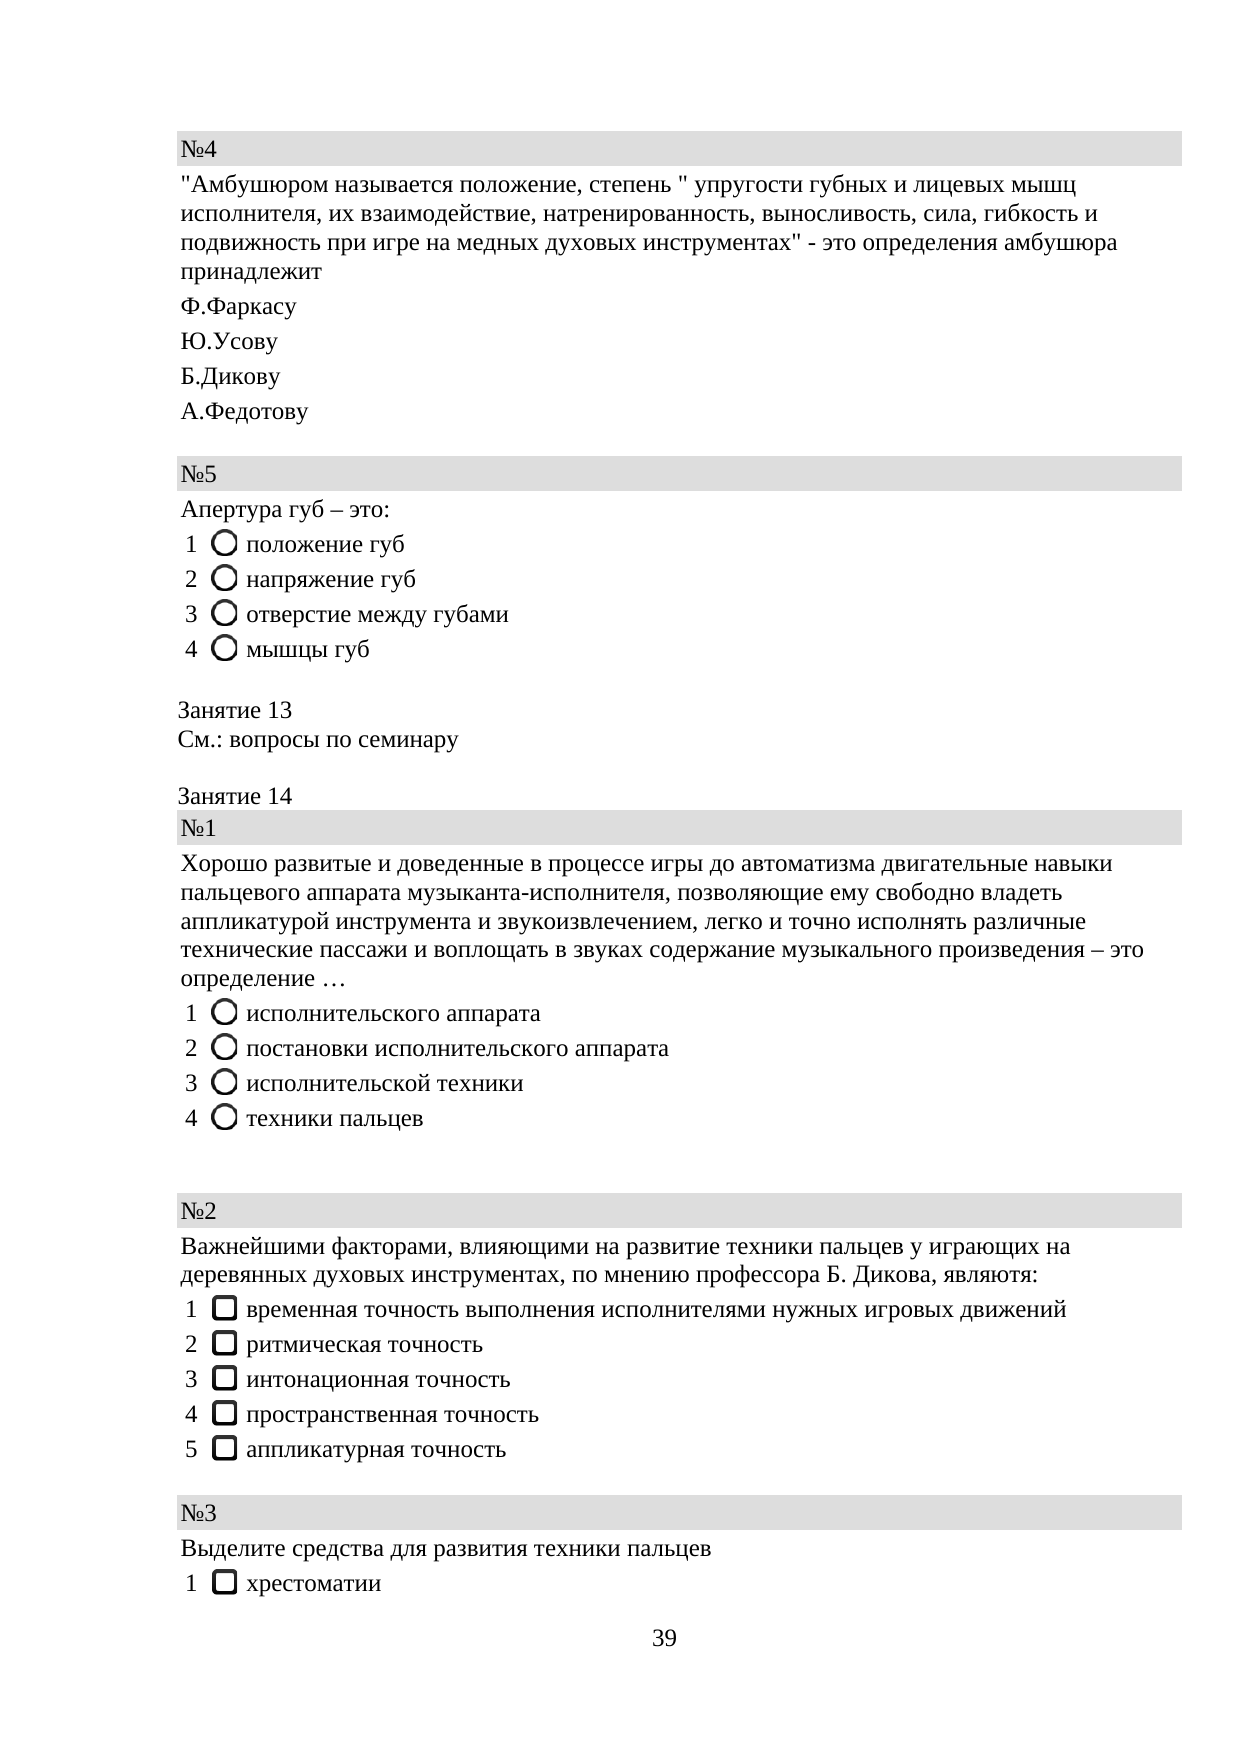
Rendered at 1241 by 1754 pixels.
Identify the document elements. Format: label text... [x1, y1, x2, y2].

table_header №3 [177, 1495, 1182, 1530]
table_header №5 [177, 456, 1182, 491]
table_cell интонационная точность [243, 1361, 1182, 1396]
table_cell Ю.Усову [177, 323, 1116, 358]
table_cell [205, 1431, 243, 1466]
table_cell аппликатурная точность [243, 1431, 1182, 1466]
table_cell [205, 1065, 243, 1100]
table_cell мышцы губ [243, 631, 1182, 666]
table_cell 2 [177, 1030, 205, 1065]
table_cell техники пальцев [243, 1100, 1182, 1135]
text Занятие 14 [177, 781, 1152, 810]
table_cell [205, 1291, 243, 1326]
table_cell ритмическая точность [243, 1326, 1182, 1361]
text Занятие 13 [177, 695, 1152, 724]
table_cell №4 [177, 131, 1182, 166]
table_header №2 [177, 1193, 1182, 1228]
table_cell Выделите средства для развития техники пальцев [177, 1530, 1182, 1565]
table_cell 1 [177, 1291, 205, 1326]
table_cell отверстие между губами [243, 596, 1182, 631]
table_cell [205, 1396, 243, 1431]
table_cell 4 [177, 1396, 205, 1431]
table_cell [205, 1565, 243, 1600]
table_cell 3 [177, 1361, 205, 1396]
text См.: вопросы по семинару [177, 724, 1152, 753]
table_cell [205, 1326, 243, 1361]
table_cell напряжение губ [243, 561, 1182, 596]
table_cell постановки исполнительского аппарата [243, 1030, 1182, 1065]
table_cell А.Федотову [177, 393, 1116, 428]
table_cell временная точность выполнения исполнителями нужных игровых движений [243, 1291, 1182, 1326]
table_cell [205, 1030, 243, 1065]
table_cell 4 [177, 631, 205, 666]
table_cell [205, 561, 243, 596]
table_cell [205, 995, 243, 1030]
table_cell Б.Дикову [177, 358, 1116, 393]
table_cell 4 [177, 1100, 205, 1135]
table_cell 2 [177, 1326, 205, 1361]
table_cell 1 [177, 526, 205, 561]
table_cell исполнительского аппарата [243, 995, 1182, 1030]
table_cell 3 [177, 596, 205, 631]
table_cell Ф.Фаркасу [177, 288, 1116, 323]
table_cell [205, 631, 243, 666]
table_cell 3 [177, 1065, 205, 1100]
table_cell [205, 596, 243, 631]
table_cell пространственная точность [243, 1396, 1182, 1431]
table_header №1 [177, 810, 1182, 845]
table_cell 2 [177, 561, 205, 596]
table_cell 5 [177, 1431, 205, 1466]
table_cell [205, 1361, 243, 1396]
table_cell Важнейшими факторами, влияющими на развитие техники пальцев у играющих на деревянных духовых инструментах, по мнению профессора Б. Дикова, являютя: [177, 1228, 1182, 1291]
table_cell [205, 526, 243, 561]
table_cell Апертура губ – это: [177, 491, 1182, 526]
table_cell [205, 1100, 243, 1135]
table_cell 1 [177, 995, 205, 1030]
table_cell исполнительской техники [243, 1065, 1182, 1100]
table_cell "Амбушюром называется положение, степень " упругости губных и лицевых мышц исполнителя, их взаимодействие, натренированность, выносливость, сила, гибкость и подвижность при игре на медных духовых инструментах" - это определения амбушюра принадлежит [177, 166, 1182, 288]
table_cell 1 [177, 1565, 205, 1600]
table_cell Хорошо развитые и доведенные в процессе игры до автоматизма двигательные навыки пальцевого аппарата музыканта-исполнителя, позволяющие ему свободно владеть аппликатурой инструмента и звукоизвлечением, легко и точно исполнять различные технические пассажи и воплощать в звуках содержание музыкального произведения – это определение … [177, 845, 1182, 995]
table_cell хрестоматии [243, 1565, 1182, 1600]
table_cell положение губ [243, 526, 1182, 561]
